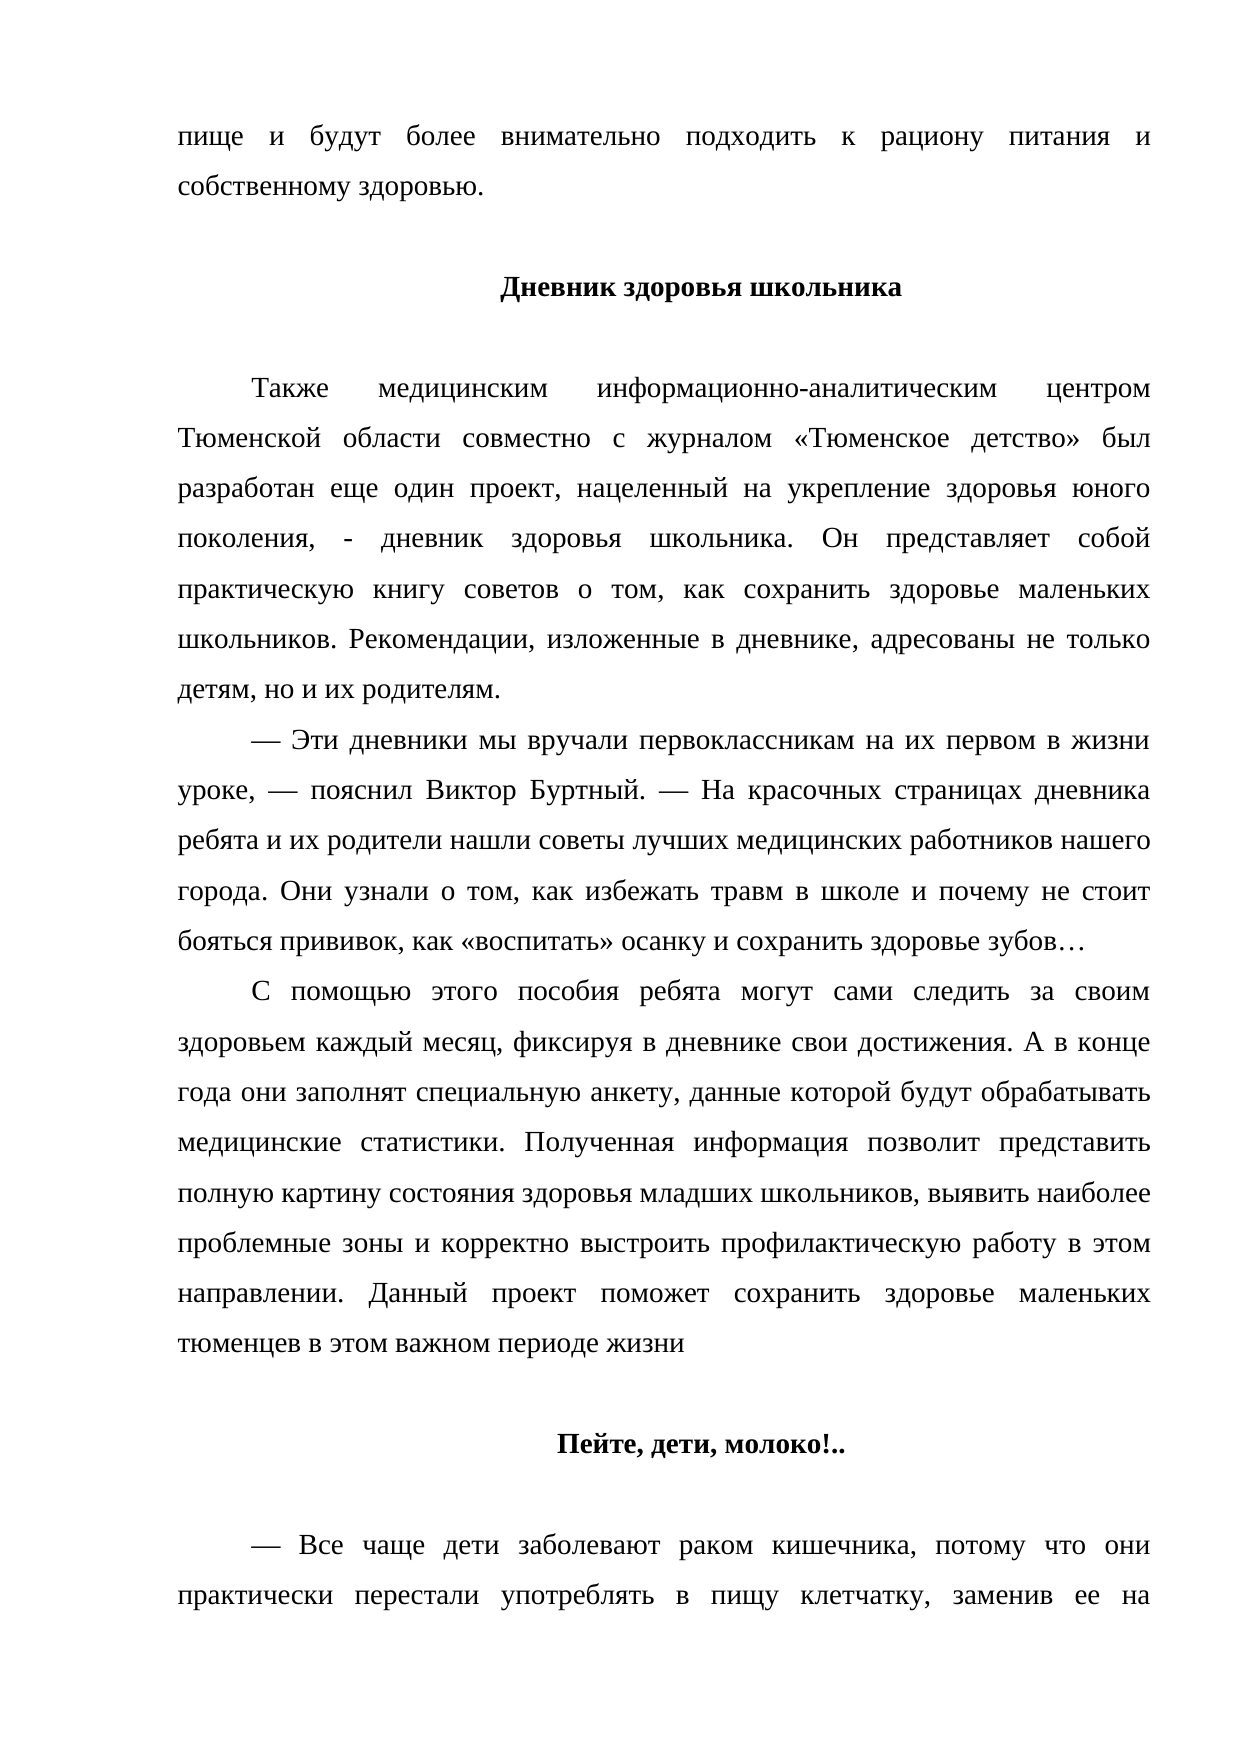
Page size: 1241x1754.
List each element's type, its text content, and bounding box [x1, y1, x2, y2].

text Также медицинским информационно-аналитическим центром Тюменской области совместно с журналом «Тюменское детство» был разработан еще один проект, нацеленный на укрепление здоровья юного поколения, - дневник здоровья школьника. Он представляет собой практическую книгу советов о том, как сохранить здоровье маленьких школьников. Рекомендации, изложенные в дневнике, адресованы не только детям, но и их родителям. [177, 370, 1152, 705]
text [177, 118, 1152, 202]
text Дневник здоровья школьника [177, 269, 1152, 303]
text — Эти дневники мы вручали первоклассникам на их первом в жизни уроке, — пояснил Виктор Буртный. — На красочных страницах дневника ребята и их родители нашли советы лучших медицинских работников нашего города. Они узнали о том, как избежать травм в школе и почему не стоит бояться прививок, как «воспитать» осанку и сохранить здоровье зубов… [177, 722, 1152, 957]
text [177, 1527, 1152, 1611]
text Пейте, дети, молоко!.. [177, 1426, 1152, 1460]
text С помощью этого пособия ребята могут сами следить за своим здоровьем каждый месяц, фиксируя в дневнике свои достижения. А в конце года они заполнят специальную анкету, данные которой будут обрабатывать медицинские статистики. Полученная информация позволит представить полную картину состояния здоровья младших школьников, выявить наиболее проблемные зоны и корректно выстроить профилактическую работу в этом направлении. Данный проект поможет сохранить здоровье маленьких тюменцев в этом важном периоде жизни [177, 973, 1152, 1359]
